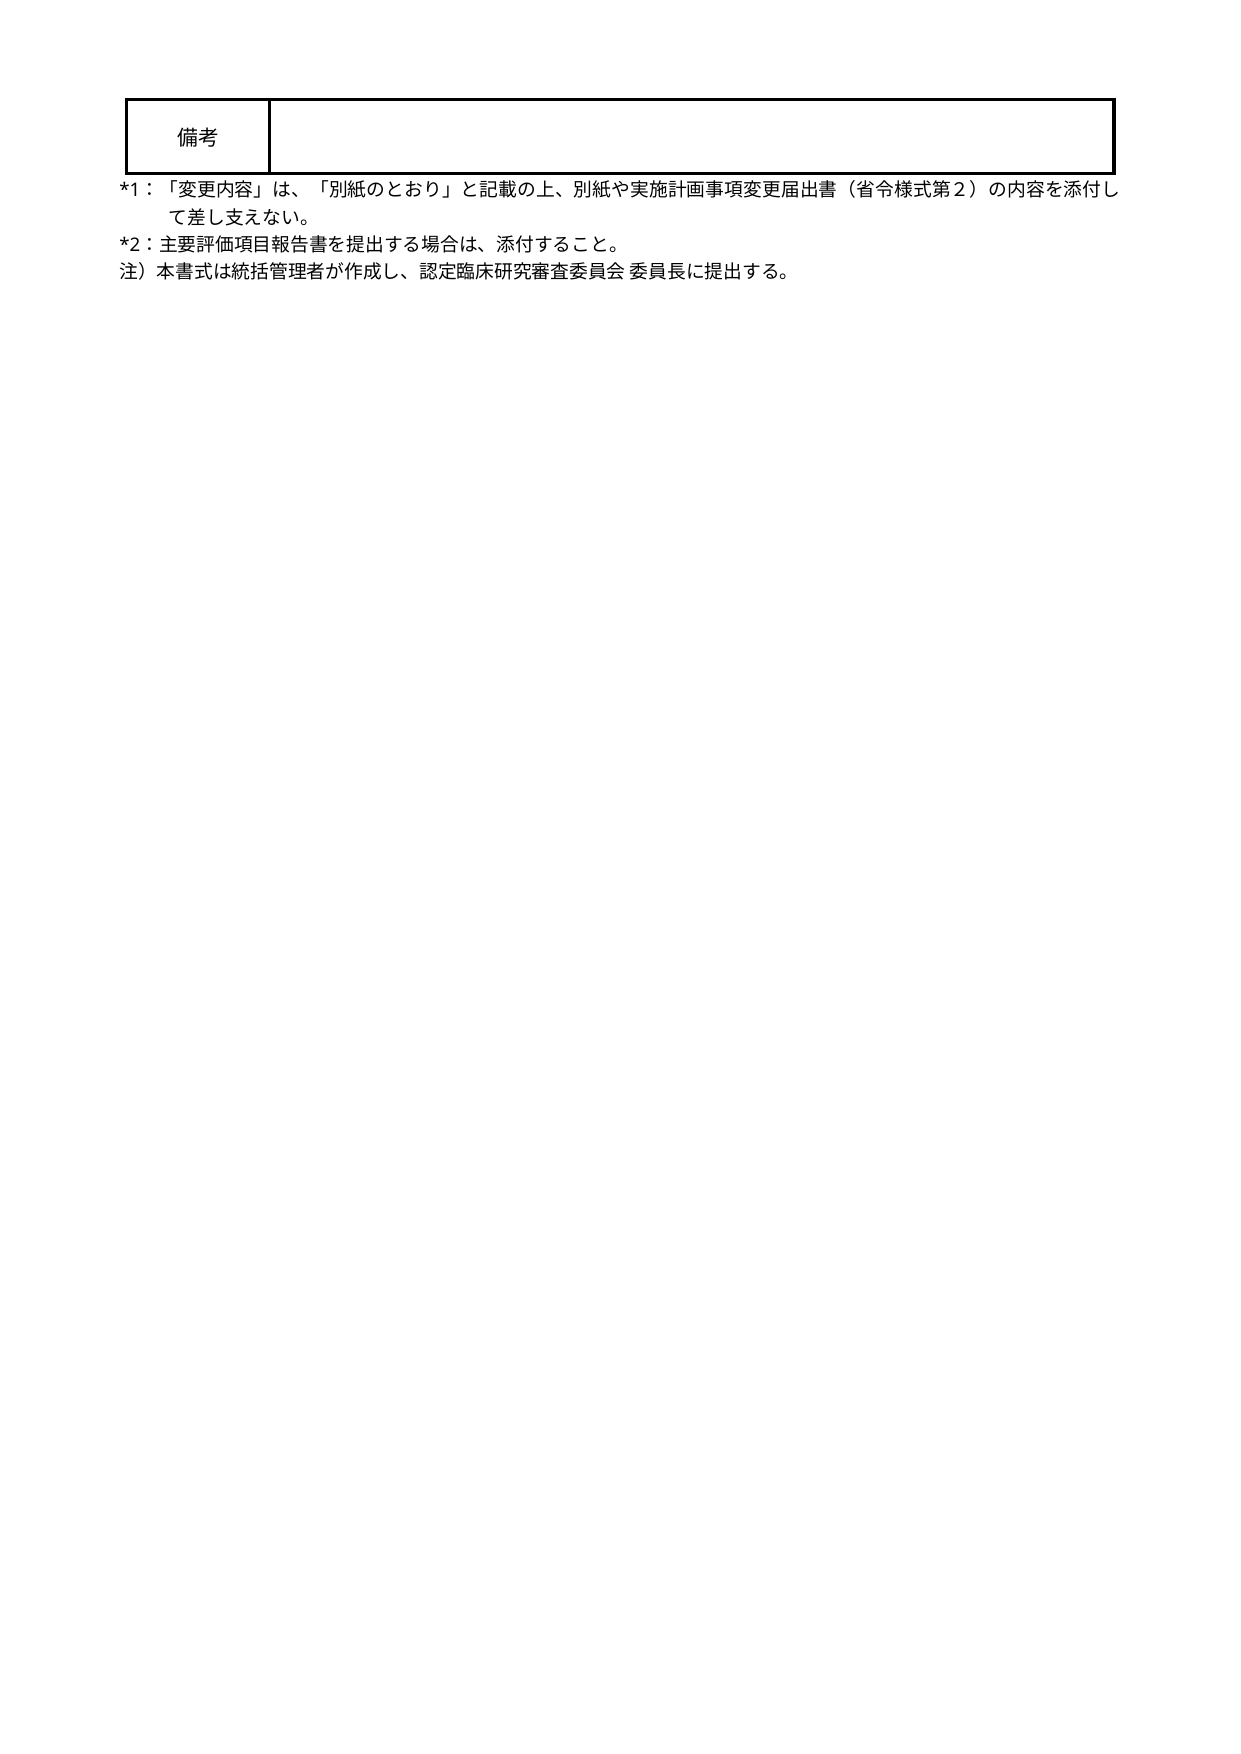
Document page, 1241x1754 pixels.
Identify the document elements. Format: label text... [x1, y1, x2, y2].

table_cell [271, 101, 1112, 172]
text *2：主要評価項目報告書を提出する場合は、添付すること。 [119, 229, 1121, 257]
text 注）本書式は統括管理者が作成し、認定臨床研究審査委員会 委員長に提出する。 [119, 257, 1121, 284]
table_cell 備考 [128, 101, 268, 172]
text *1：「変更内容」は、「別紙のとおり」と記載の上、別紙や実施計画事項変更届出書（省令様式第２）の内容を添付して差し支えない。 [119, 175, 1121, 229]
